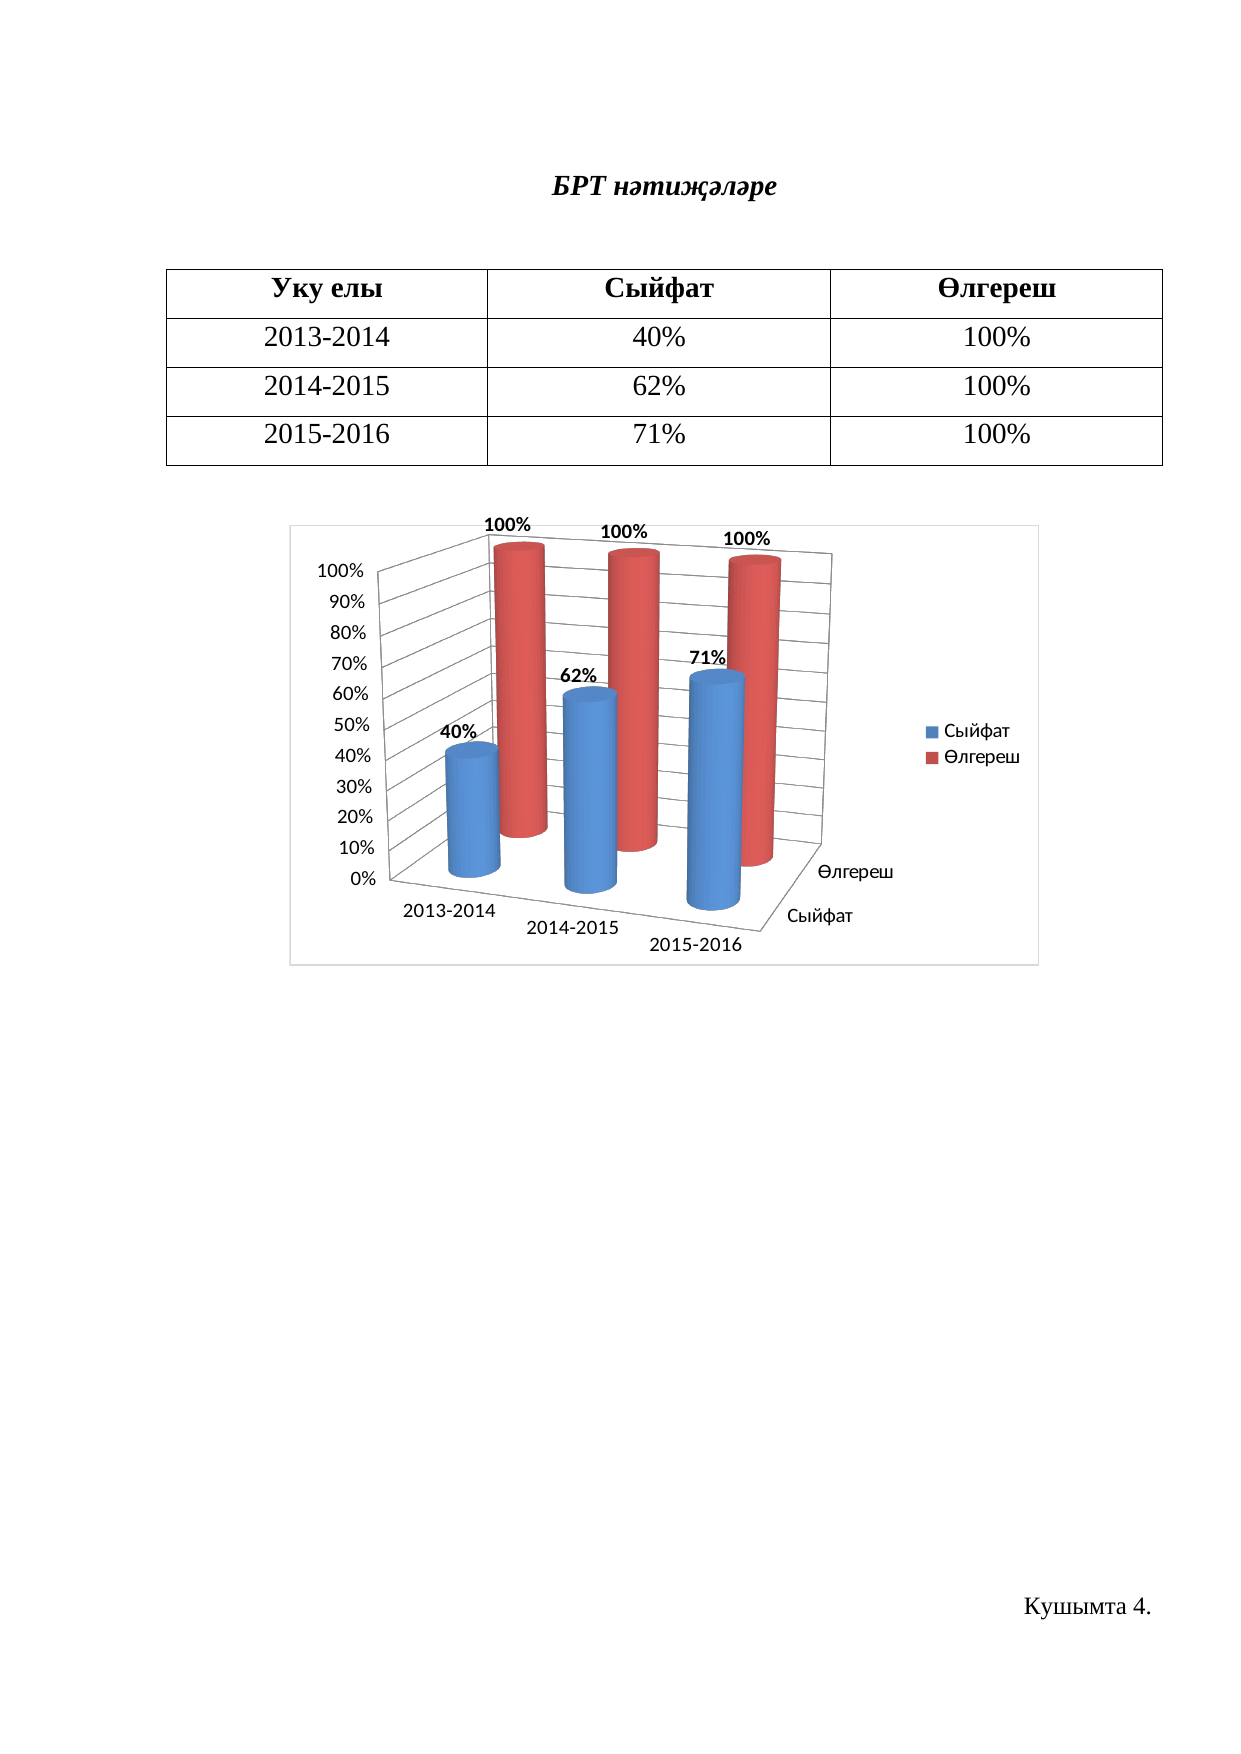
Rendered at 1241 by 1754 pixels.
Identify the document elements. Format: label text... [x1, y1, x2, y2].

table_cell 100% [831, 319, 1162, 367]
table_cell 2013-2014 [167, 319, 487, 367]
table_cell 100% [831, 368, 1162, 416]
text БРТ нәтиҗәләре [177, 168, 1152, 202]
table_cell 2015-2016 [167, 417, 487, 464]
table_cell 62% [488, 368, 830, 416]
text Кушымта 4. [177, 1591, 1152, 1620]
table_cell 71% [488, 417, 830, 464]
table_header Сыйфат [488, 270, 830, 318]
table_cell 100% [831, 417, 1162, 464]
table_header Өлгереш [831, 270, 1162, 318]
table_cell 40% [488, 319, 830, 367]
table_header Уку елы [167, 270, 487, 318]
table_cell 2014-2015 [167, 368, 487, 416]
